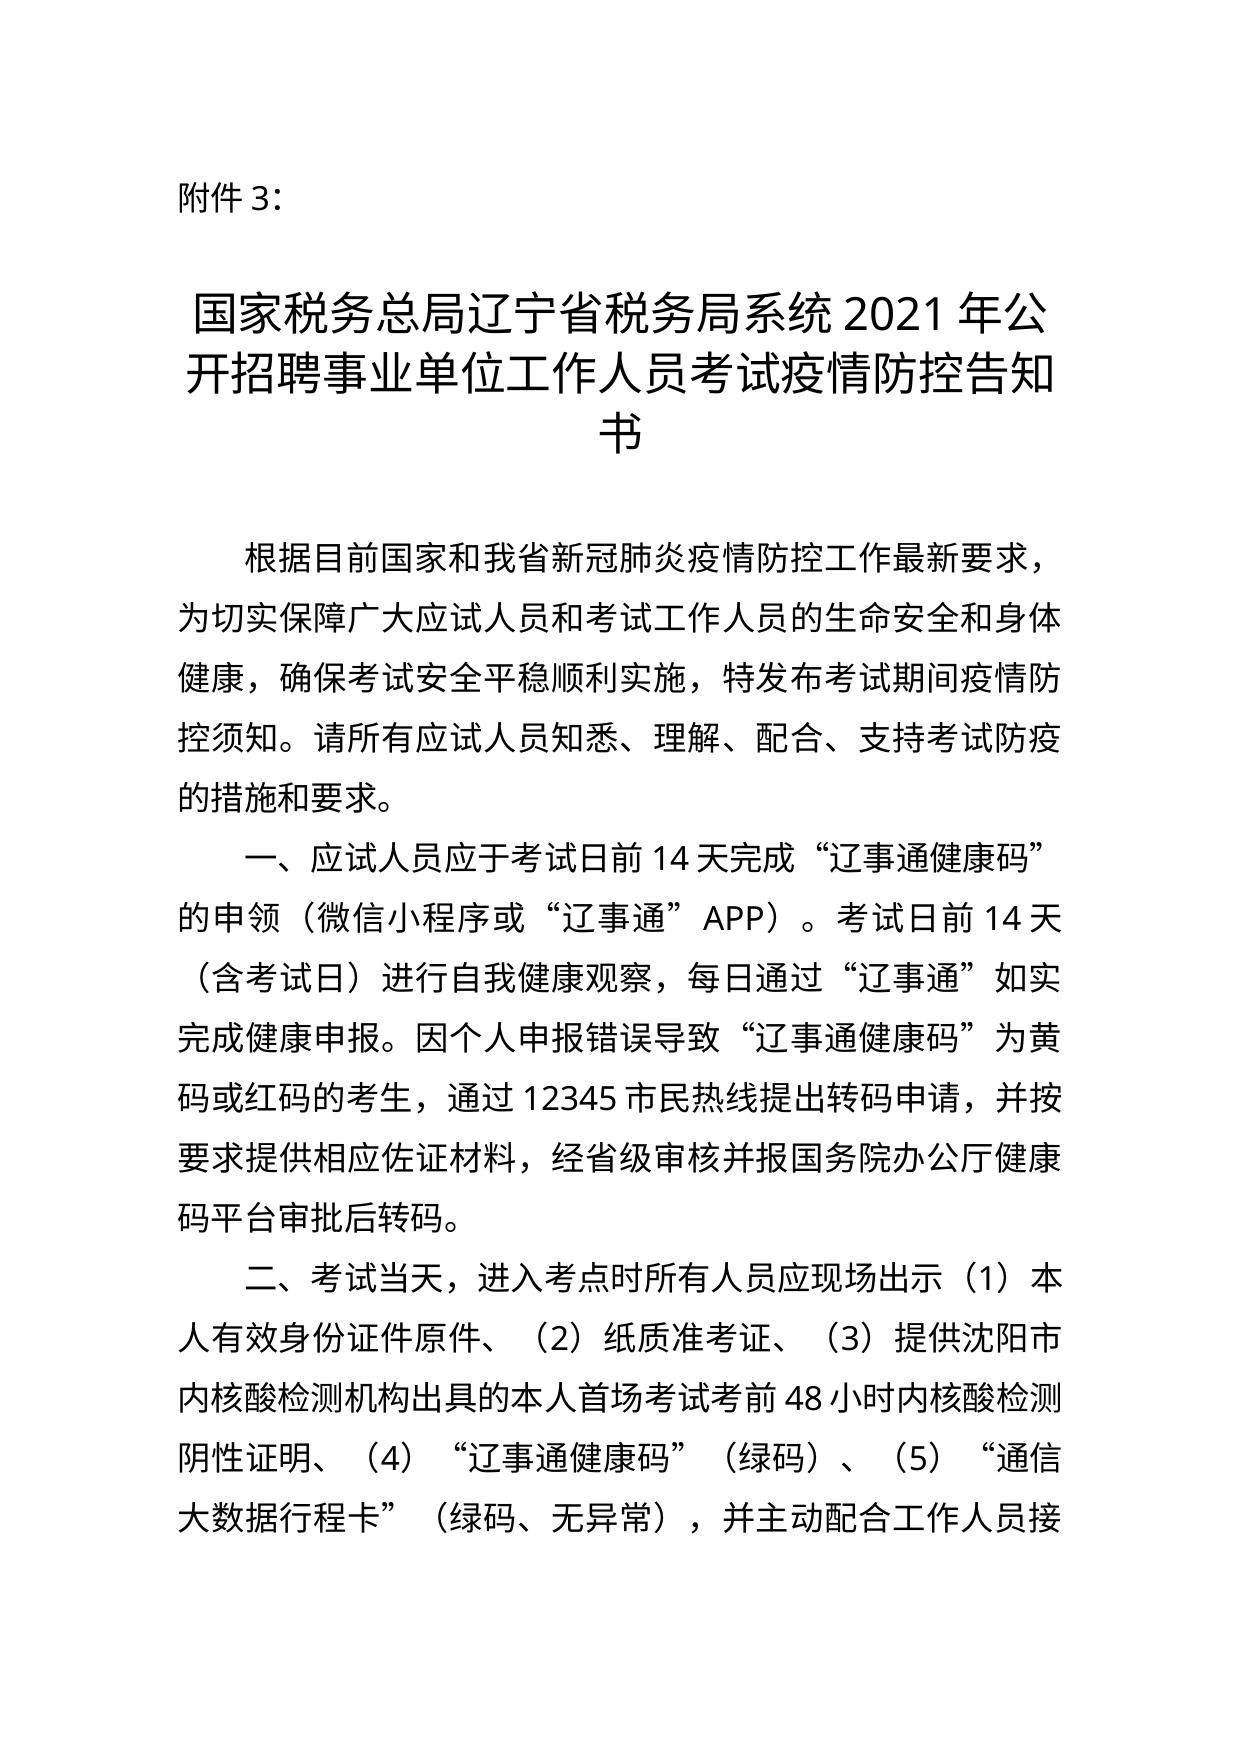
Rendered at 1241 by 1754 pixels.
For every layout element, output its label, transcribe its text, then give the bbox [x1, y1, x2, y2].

text 根据目前国家和我省新冠肺炎疫情防控工作最新要求，为切实保障广大应试人员和考试工作人员的生命安全和身体健康，确保考试安全平稳顺利实施，特发布考试期间疫情防控须知。请所有应试人员知悉、理解、配合、支持考试防疫的措施和要求。 [177, 522, 1063, 822]
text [177, 1242, 1063, 1542]
text 国家税务总局辽宁省税务局系统2021年公开招聘事业单位工作人员考试疫情防控告知书 [177, 282, 1063, 462]
text 一、应试人员应于考试日前14天完成“辽事通健康码”的申领（微信小程序或“辽事通”APP）。考试日前14天（含考试日）进行自我健康观察，每日通过“辽事通”如实完成健康申报。因个人申报错误导致“辽事通健康码”为黄码或红码的考生，通过12345市民热线提出转码申请，并按要求提供相应佐证材料，经省级审核并报国务院办公厅健康码平台审批后转码。 [177, 822, 1063, 1242]
text 附件3： [177, 162, 1063, 222]
